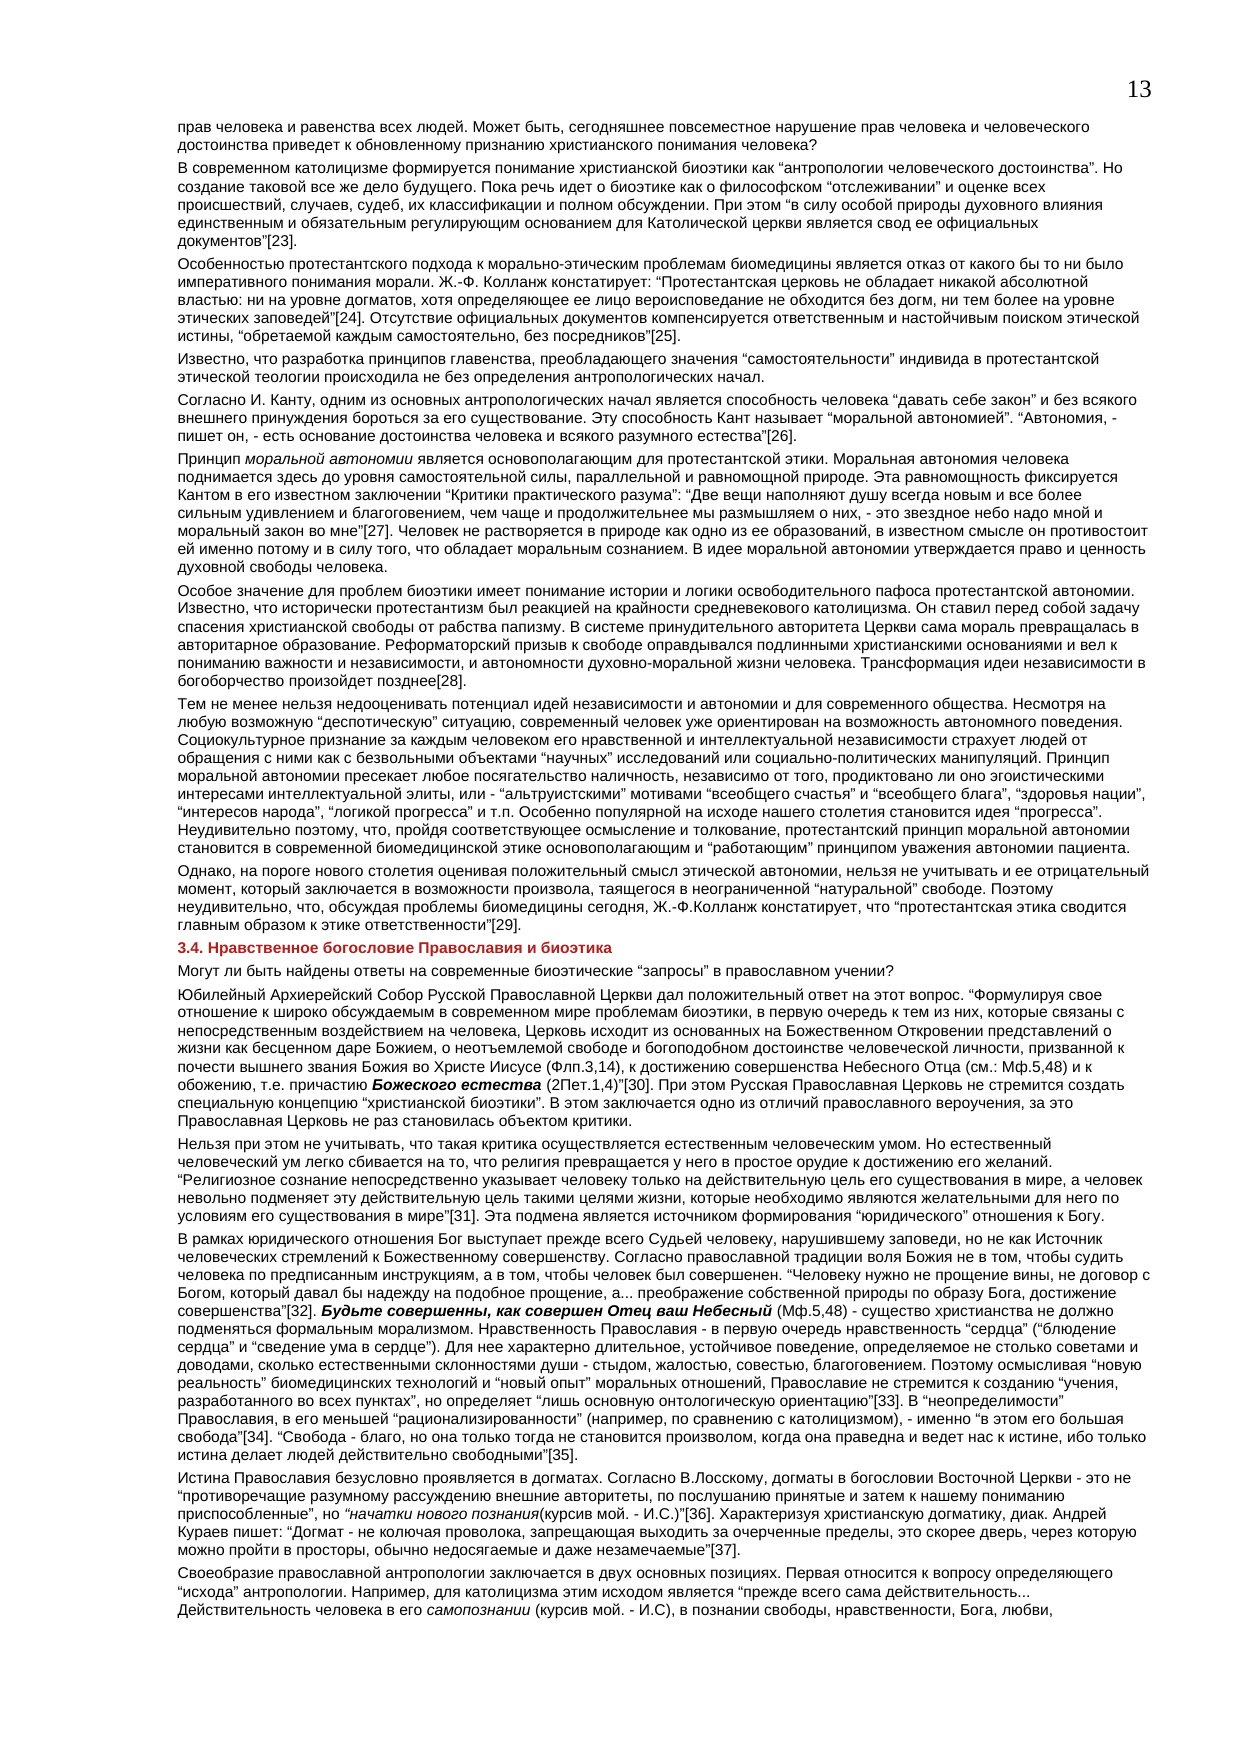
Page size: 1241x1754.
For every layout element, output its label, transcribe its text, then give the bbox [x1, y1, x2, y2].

text Однако, на пороге нового столетия оценивая положительный смысл этической автономии, нельзя не учитывать и ее отрицательный момент, который заключается в возможности произвола, таящегося в неограниченной “натуральной” свободе. Поэтому неудивительно, что, обсуждая проблемы биомедицины сегодня, Ж.-Ф.Колланж констатирует, что “протестантская этика сводится главным образом к этике ответственности”[29]. [177, 862, 1152, 934]
text Принцип моральной автономии является основополагающим для протестантской этики. Моральная автономия человека поднимается здесь до уровня самостоятельной силы, параллельной и равномощной природе. Эта равномощность фиксируется Кантом в его известном заключении “Критики практического разума”: “Две вещи наполняют душу всегда новым и все более сильным удивлением и благоговением, чем чаще и продолжительнее мы размышляем о них, - это звездное небо надо мной и моральный закон во мне”[27]. Человек не растворяется в природе как одно из ее образований, в известном смысле он противостоит ей именно потому и в силу того, что обладает моральным сознанием. В идее моральной автономии утверждается право и ценность духовной свободы человека. [177, 450, 1152, 576]
text Особое значение для проблем биоэтики имеет понимание истории и логики освободительного пафоса протестантской автономии. Известно, что исторически протестантизм был реакцией на крайности средневекового католицизма. Он ставил перед собой задачу спасения христианской свободы от рабства папизму. В системе принудительного авторитета Церкви сама мораль превращалась в авторитарное образование. Реформаторский призыв к свободе оправдывался подлинными христианскими основаниями и вел к пониманию важности и независимости, и автономности духовно-моральной жизни человека. Трансформация идеи независимости в богоборчество произойдет позднее[28]. [177, 581, 1152, 689]
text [177, 118, 1152, 154]
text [177, 1564, 1152, 1618]
text Согласно И. Канту, одним из основных антропологических начал является способность человека “давать себе закон” и без всякого внешнего принуждения бороться за его существование. Эту способность Кант называет “моральной автономией”. “Автономия, - пишет он, - есть основание достоинства человека и всякого разумного естества”[26]. [177, 391, 1152, 445]
text Особенностью протестантского подхода к морально-этическим проблемам биомедицины является отказ от какого бы то ни было императивного понимания морали. Ж.-Ф. Колланж констатирует: “Протестантская церковь не обладает никакой абсолютной властью: ни на уровне догматов, хотя определяющее ее лицо вероисповедание не обходится без догм, ни тем более на уровне этических заповедей”[24]. Отсутствие официальных документов компенсируется ответственным и настойчивым поиском этической истины, “обретаемой каждым самостоятельно, без посредников”[25]. [177, 254, 1152, 344]
text Могут ли быть найдены ответы на современные биоэтические “запросы” в православном учении? [177, 962, 1152, 980]
text 3.4. Нравственное богословие Православия и биоэтика [177, 939, 1152, 957]
text Юбилейный Архиерейский Собор Русской Православной Церкви дал положительный ответ на этот вопрос. “Формулируя свое отношение к широко обсуждаемым в современном мире проблемам биоэтики, в первую очередь к тем из них, которые связаны с непосредственным воздействием на человека, Церковь исходит из основанных на Божественном Откровении представлений о жизни как бесценном даре Божием, о неотъемлемой свободе и богоподобном достоинстве человеческой личности, призванной к почести вышнего звания Божия во Христе Иисусе (Флп.3,14), к достижению совершенства Небесного Отца (см.: Мф.5,48) и к обожению, т.е. причастию Божеского естества (2Пет.1,4)”[30]. При этом Русская Православная Церковь не стремится создать специальную концепцию “христианской биоэтики”. В этом заключается одно из отличий православного вероучения, за это Православная Церковь не раз становилась объектом критики. [177, 985, 1152, 1129]
text Известно, что разработка принципов главенства, преобладающего значения “самостоятельности” индивида в протестантской этической теологии происходила не без определения антропологических начал. [177, 350, 1152, 386]
text В рамках юридического отношения Бог выступает прежде всего Судьей человеку, нарушившему заповеди, но не как Источник человеческих стремлений к Божественному совершенству. Согласно православной традиции воля Божия не в том, чтобы судить человека по предписанным инструкциям, а в том, чтобы человек был совершенен. “Человеку нужно не прощение вины, не договор с Богом, который давал бы надежду на подобное прощение, а... преображение собственной природы по образу Бога, достижение совершенства”[32]. Будьте совершенны, как совершен Отец ваш Небесный (Мф.5,48) - существо христианства не должно подменяться формальным морализмом. Нравственность Православия - в первую очередь нравственность “сердца” (“блюдение сердца” и “сведение ума в сердце”). Для нее характерно длительное, устойчивое поведение, определяемое не столько советами и доводами, сколько естественными склонностями души - стыдом, жалостью, совестью, благоговением. Поэтому осмысливая “новую реальность” биомедицинских технологий и “новый опыт” моральных отношений, Православие не стремится к созданию “учения, разработанного во всех пунктах”, но определяет “лишь основную онтологическую ориентацию”[33]. В “неопределимости” Православия, в его меньшей “рационализированности” (например, по сравнению с католицизмом), - именно “в этом его большая свобода”[34]. “Свобода - благо, но она только тогда не становится произволом, когда она праведна и ведет нас к истине, ибо только истина делает людей действительно свободными”[35]. [177, 1230, 1152, 1464]
text В современном католицизме формируется понимание христианской биоэтики как “антропологии человеческого достоинства”. Но создание таковой все же дело будущего. Пока речь идет о биоэтике как о философском “отслеживании” и оценке всех происшествий, случаев, судеб, их классификации и полном обсуждении. При этом “в силу особой природы духовного влияния единственным и обязательным регулирующим основанием для Католической церкви является свод ее официальных документов”[23]. [177, 159, 1152, 249]
text Нельзя при этом не учитывать, что такая критика осуществляется естественным человеческим умом. Но естественный человеческий ум легко сбивается на то, что религия превращается у него в простое орудие к достижению его желаний. “Религиозное сознание непосредственно указывает человеку только на действительную цель его существования в мире, а человек невольно подменяет эту действительную цель такими целями жизни, которые необходимо являются желательными для него по условиям его существования в мире”[31]. Эта подмена является источником формирования “юридического” отношения к Богу. [177, 1134, 1152, 1224]
text Тем не менее нельзя недооценивать потенциал идей независимости и автономии и для современного общества. Несмотря на любую возможную “деспотическую” ситуацию, современный человек уже ориентирован на возможность автономного поведения. Социокультурное признание за каждым человеком его нравственной и интеллектуальной независимости страхует людей от обращения с ними как с безвольными объектами “научных” исследований или социально-политических манипуляций. Принцип моральной автономии пресекает любое посягательство наличность, независимо от того, продиктовано ли оно эгоистическими интересами интеллектуальной элиты, или - “альтруистскими” мотивами “всеобщего счастья” и “всеобщего блага”, “здоровья нации”, “интересов народа”, “логикой прогресса” и т.п. Особенно популярной на исходе нашего столетия становится идея “прогресса”. Неудивительно поэтому, что, пройдя соответствующее осмысление и толкование, протестантский принцип моральной автономии становится в современной биомедицинской этике основополагающим и “работающим” принципом уважения автономии пациента. [177, 694, 1152, 857]
text Истина Православия безусловно проявляется в догматах. Согласно В.Лосскому, догматы в богословии Восточной Церкви - это не “противоречащие разумному рассуждению внешние авторитеты, по послушанию принятые и затем к нашему пониманию приспособленные”, но “начатки нового познания(курсив мой. - И.С.)”[36]. Характеризуя христианскую догматику, диак. Андрей Кураев пишет: “Догмат - не колючая проволока, запрещающая выходить за очерченные пределы, это скорее дверь, через которую можно пройти в просторы, обычно недосягаемые и даже незамечаемые”[37]. [177, 1469, 1152, 1559]
